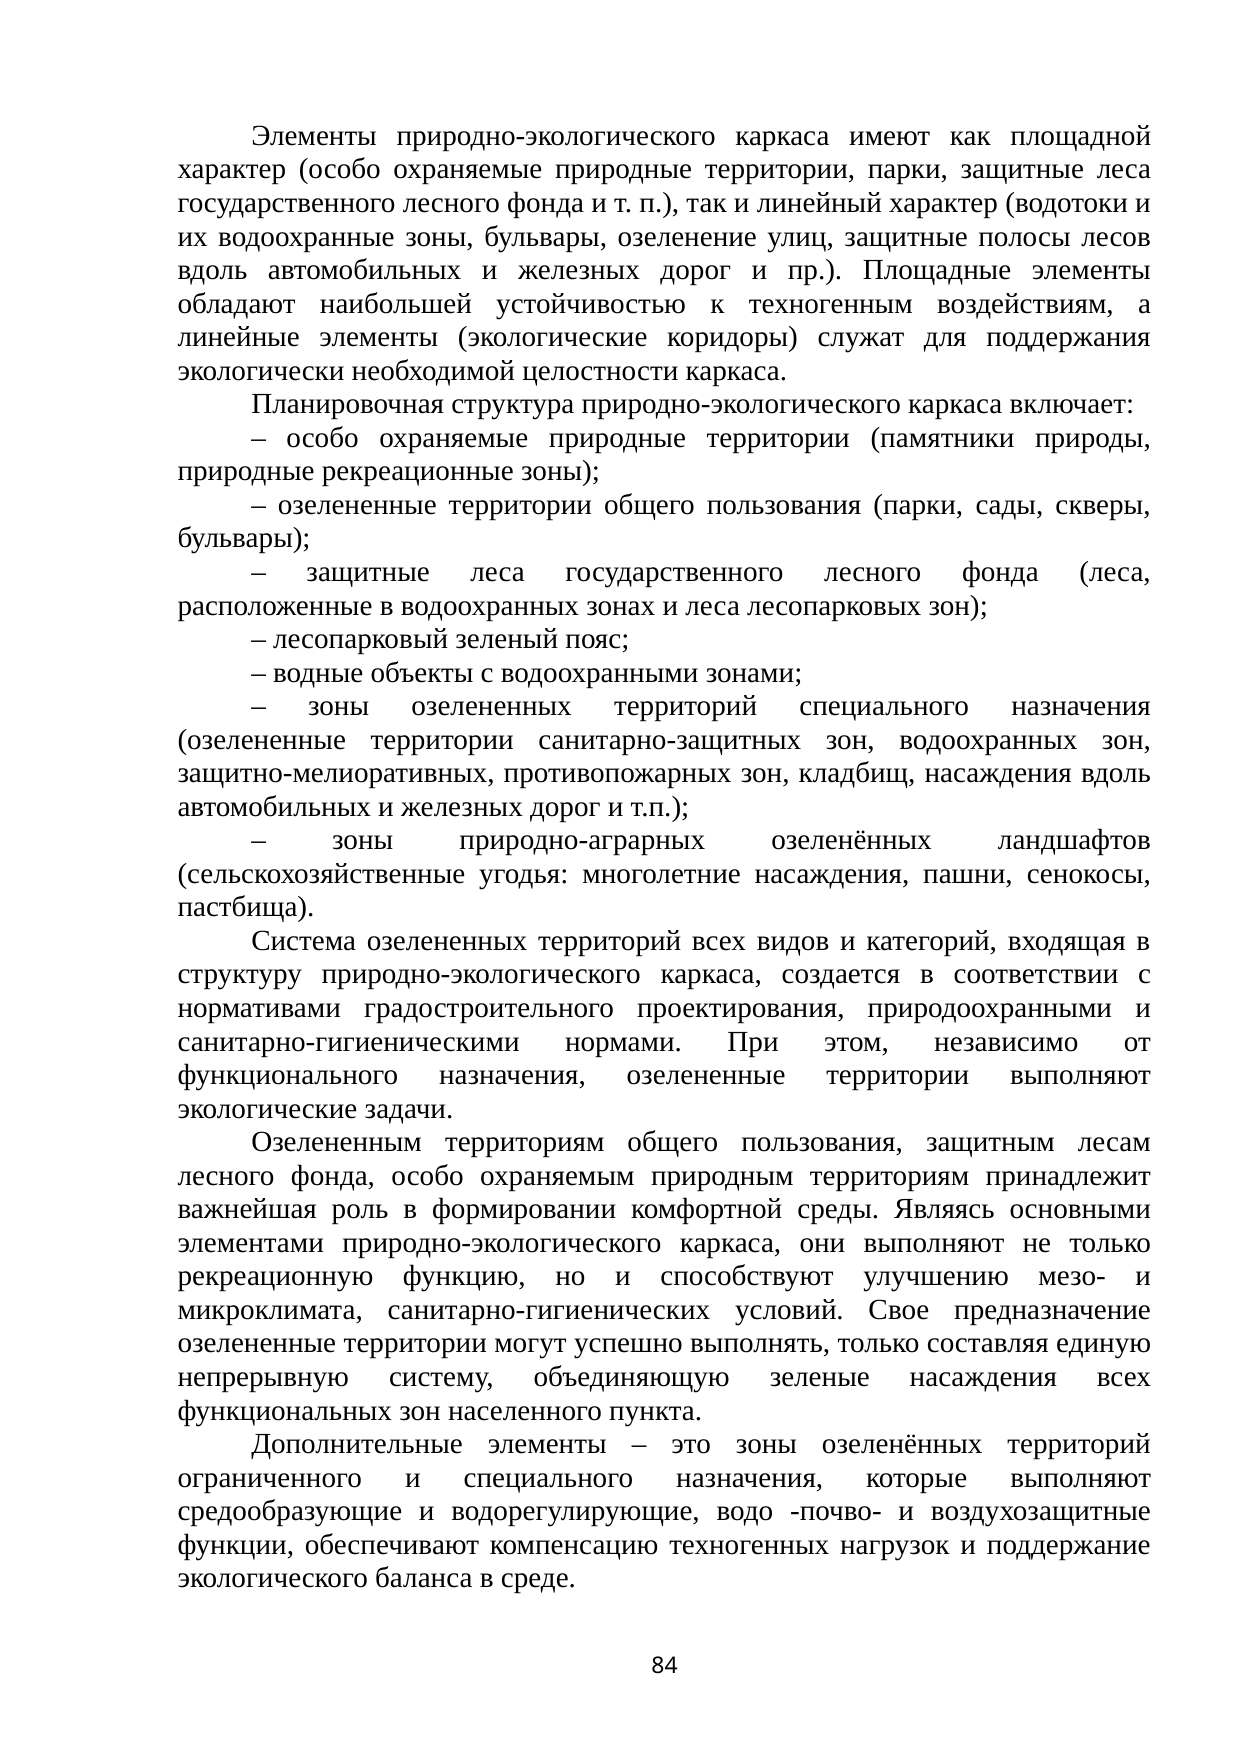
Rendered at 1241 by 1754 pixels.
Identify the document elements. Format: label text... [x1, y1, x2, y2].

text – зоны озелененных территорий специального назначения (озелененные территории санитарно-защитных зон, водоохранных зон, защитно-мелиоративных, противопожарных зон, кладбищ, насаждения вдоль автомобильных и железных дорог и т.п.); [177, 688, 1152, 822]
text – зоны природно-аграрных озеленённых ландшафтов (сельскохозяйственные угодья: многолетние насаждения, пашни, сенокосы, пастбища). [177, 822, 1152, 923]
text Элементы природно-экологического каркаса имеют как площадной характер (особо охраняемые природные территории, парки, защитные леса государственного лесного фонда и т. п.), так и линейный характер (водотоки и их водоохранные зоны, бульвары, озеленение улиц, защитные полосы лесов вдоль автомобильных и железных дорог и пр.). Площадные элементы обладают наибольшей устойчивостью к техногенным воздействиям, а линейные элементы (экологические коридоры) служат для поддержания экологически необходимой целостности каркаса. [177, 118, 1152, 386]
text – водные объекты с водоохранными зонами; [177, 655, 1152, 688]
text Планировочная структура природно-экологического каркаса включает: [177, 386, 1152, 420]
text – озелененные территории общего пользования (парки, сады, скверы, бульвары); [177, 487, 1152, 554]
text Дополнительные элементы – это зоны озеленённых территорий ограниченного и специального назначения, которые выполняют средообразующие и водорегулирующие, водо -почво- и воздухозащитные функции, обеспечивают компенсацию техногенных нагрузок и поддержание экологического баланса в среде. [177, 1426, 1152, 1594]
text Озелененным территориям общего пользования, защитным лесам лесного фонда, особо охраняемым природным территориям принадлежит важнейшая роль в формировании комфортной среды. Являясь основными элементами природно-экологического каркаса, они выполняют не только рекреационную функцию, но и способствуют улучшению мезо- и микроклимата, санитарно-гигиенических условий. Свое предназначение озелененные территории могут успешно выполнять, только составляя единую непрерывную систему, объединяющую зеленые насаждения всех функциональных зон населенного пункта. [177, 1124, 1152, 1426]
text Система озелененных территорий всех видов и категорий, входящая в структуру природно-экологического каркаса, создается в соответствии с нормативами градостроительного проектирования, природоохранными и санитарно-гигиеническими нормами. При этом, независимо от функционального назначения, озелененные территории выполняют экологические задачи. [177, 923, 1152, 1124]
text – лесопарковый зеленый пояс; [177, 621, 1152, 655]
text – защитные леса государственного лесного фонда (леса, расположенные в водоохранных зонах и леса лесопарковых зон); [177, 554, 1152, 621]
text – особо охраняемые природные территории (памятники природы, природные рекреационные зоны); [177, 420, 1152, 487]
